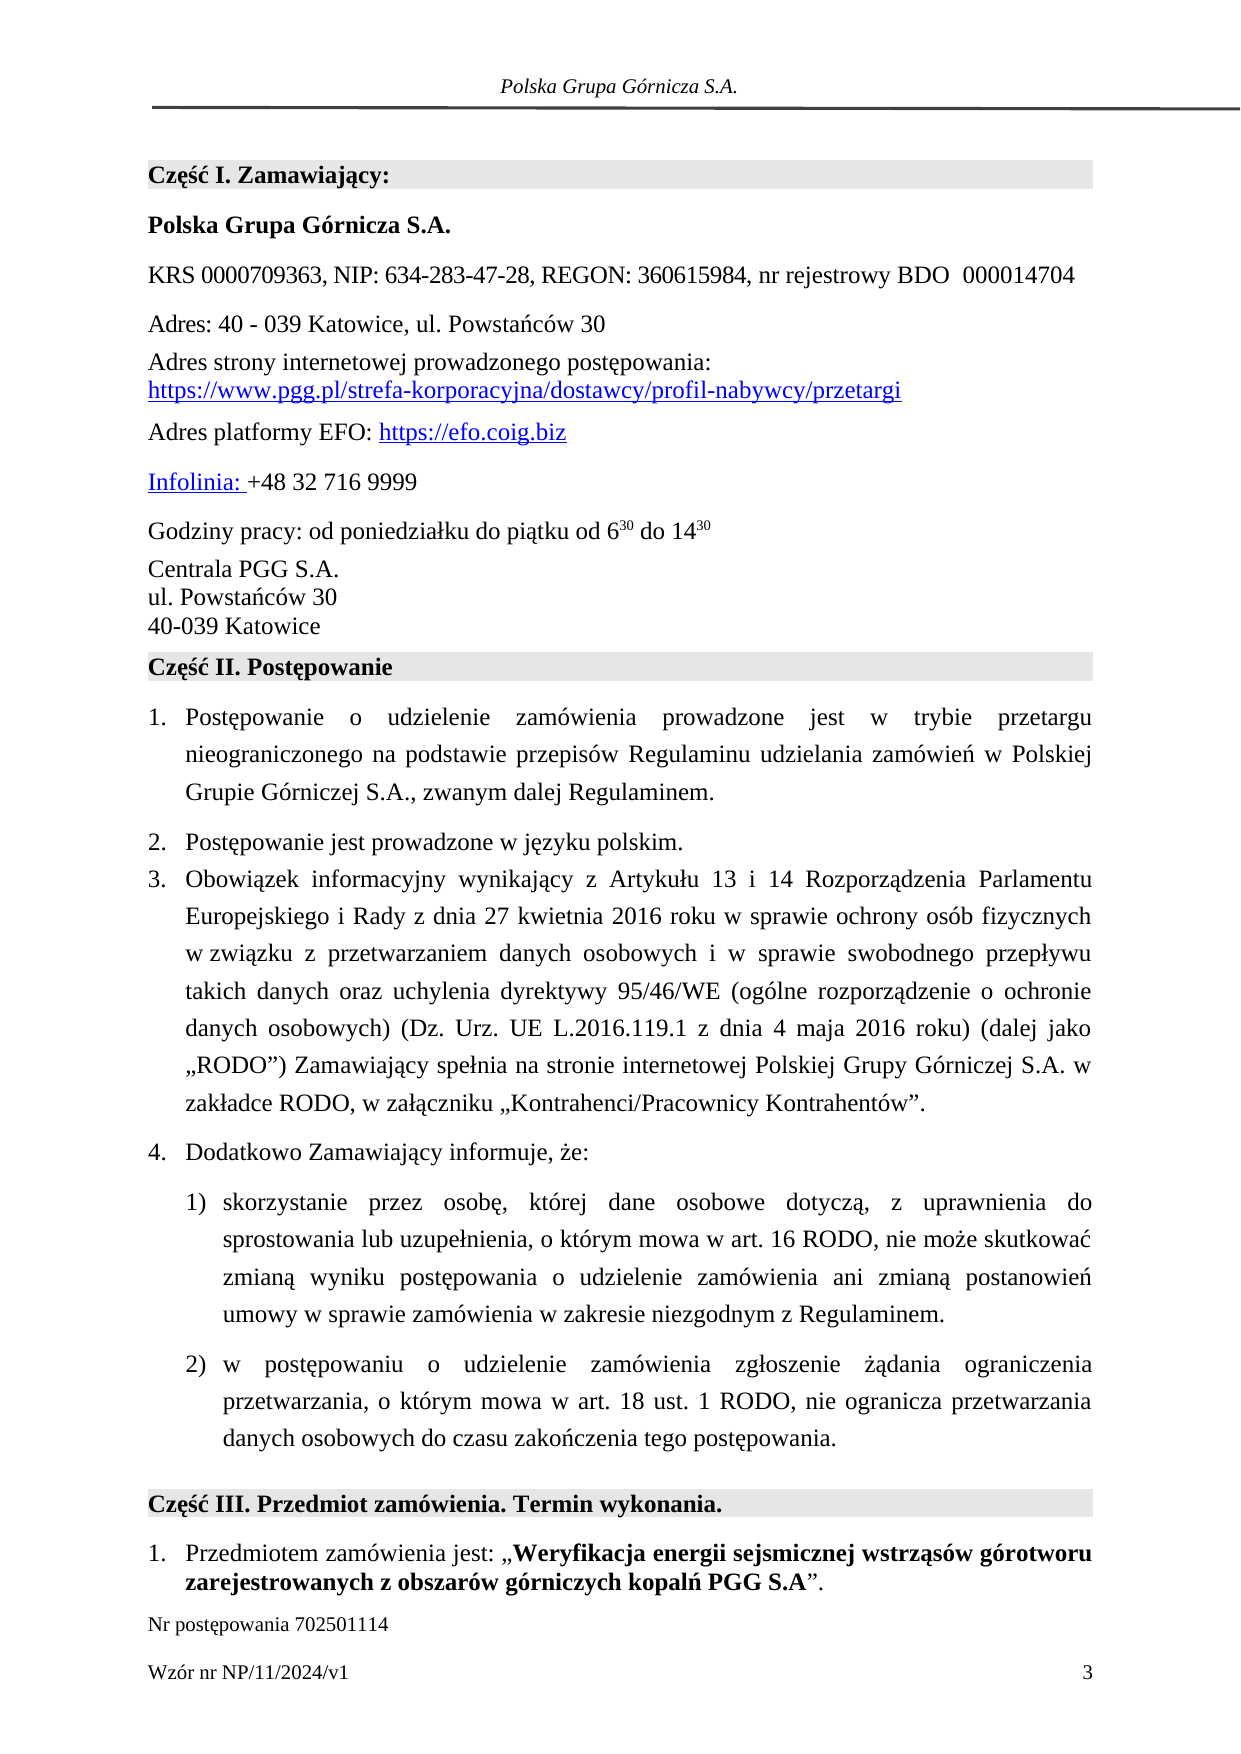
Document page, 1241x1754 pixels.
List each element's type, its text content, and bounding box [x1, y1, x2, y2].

list w postępowaniu o udzielenie zamówienia zgłoszenie żądania ograniczenia przetwarzania, o którym mowa w art. 18 ust. 1 RODO, nie ogranicza przetwarzania danych osobowych do czasu zakończenia tego postępowania. [185, 1349, 1093, 1452]
text Adres strony internetowej prowadzonego postępowania: https://www.pgg.pl/strefa-korporacyjna/dostawcy/profil-nabywcy/przetargi [148, 347, 1093, 404]
list skorzystanie przez osobę, której dane osobowe dotyczą, z uprawnienia do sprostowania lub uzupełnienia, o którym mowa w art. 16 RODO, nie może skutkować zmianą wyniku postępowania o udzielenie zamówienia ani zmianą postanowień umowy w sprawie zamówienia w zakresie niezgodnym z Regulaminem. [185, 1187, 1093, 1328]
text Godziny pracy: od poniedziałku do piątku od 630 do 1430 [148, 516, 1093, 545]
subtitle Część I. Zamawiający: [148, 160, 1093, 189]
text Adres platformy EFO: https://efo.coig.biz [148, 417, 1093, 446]
subtitle Część III. Przedmiot zamówienia. Termin wykonania. [148, 1489, 1093, 1517]
text Polska Grupa Górnicza S.A. [148, 210, 1093, 239]
text Adres: 40 - 039 Katowice, ul. Powstańców 30 [148, 309, 1093, 338]
list Obowiązek informacyjny wynikający z Artykułu 13 i 14 Rozporządzenia Parlamentu Europejskiego i Rady z dnia 27 kwietnia 2016 roku w sprawie ochrony osób fizycznych w związku z przetwarzaniem danych osobowych i w sprawie swobodnego przepływu takich danych oraz uchylenia dyrektywy 95/46/WE (ogólne rozporządzenie o ochronie danych osobowych) (Dz. Urz. UE L.2016.119.1 z dnia 4 maja 2016 roku) (dalej jako „RODO”) Zamawiający spełnia na stronie internetowej Polskiej Grupy Górniczej S.A. w zakładce RODO, w załączniku „Kontrahenci/Pracownicy Kontrahentów”. [148, 864, 1093, 1116]
text Centrala PGG S.A. [148, 554, 1093, 582]
text ul. Powstańców 30 [148, 582, 1093, 611]
list Przedmiotem zamówienia jest: „Weryfikacja energii sejsmicznej wstrząsów górotworu zarejestrowanych z obszarów górniczych kopalń PGG S.A”. [148, 1538, 1093, 1596]
subtitle Część II. Postępowanie [148, 652, 1093, 681]
list Postępowanie jest prowadzone w języku polskim. [148, 827, 1093, 855]
list Postępowanie o udzielenie zamówienia prowadzone jest w trybie przetargu nieograniczonego na podstawie przepisów Regulaminu udzielania zamówień w Polskiej Grupie Górniczej S.A., zwanym dalej Regulaminem. [148, 702, 1093, 806]
list Dodatkowo Zamawiający informuje, że: [148, 1137, 1093, 1166]
text KRS 0000709363, NIP: 634-283-47-28, REGON: 360615984, nr rejestrowy BDO 000014704 [148, 260, 1093, 288]
text Infolinia: +48 32 716 9999 [148, 467, 1093, 495]
text 40-039 Katowice [148, 611, 1093, 640]
